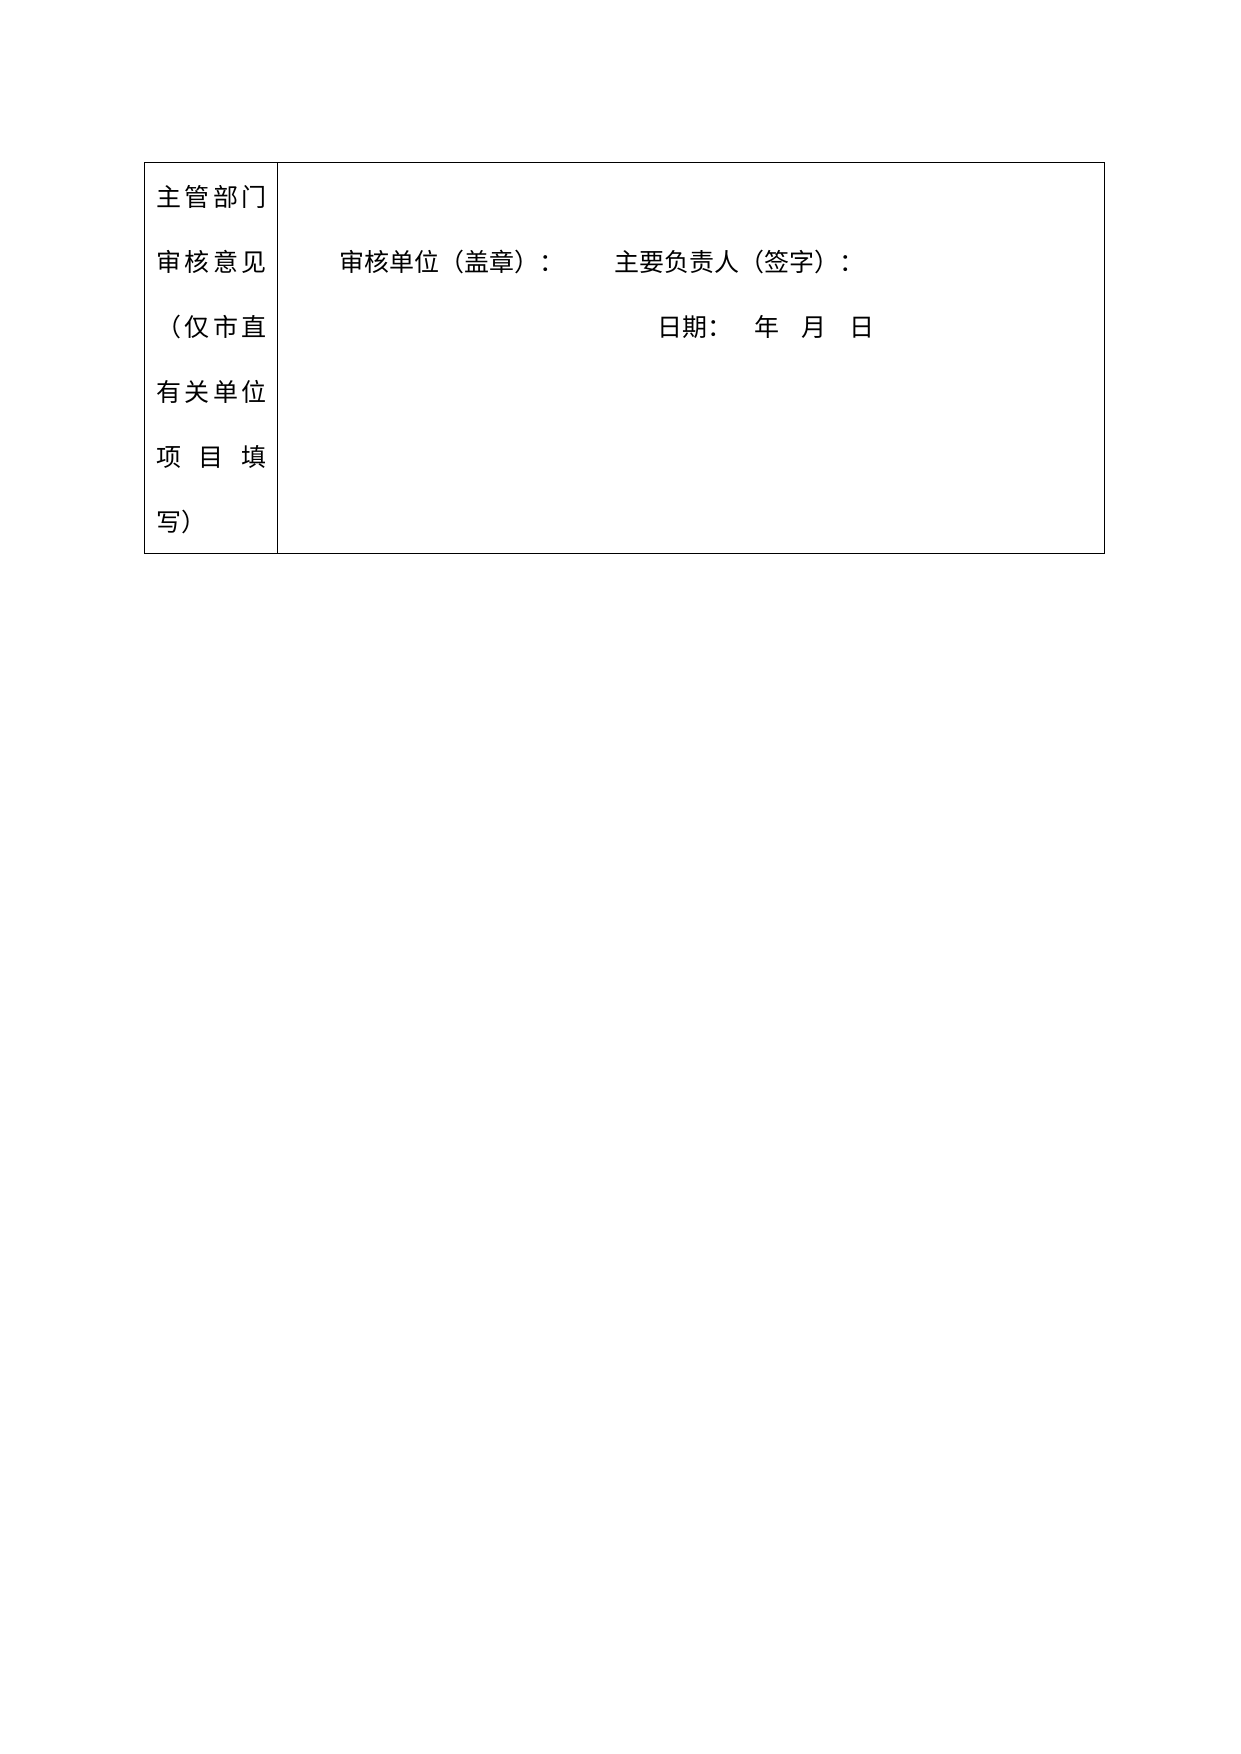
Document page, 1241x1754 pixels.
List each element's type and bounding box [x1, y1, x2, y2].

table_cell [278, 163, 1104, 553]
table_cell [145, 163, 277, 553]
